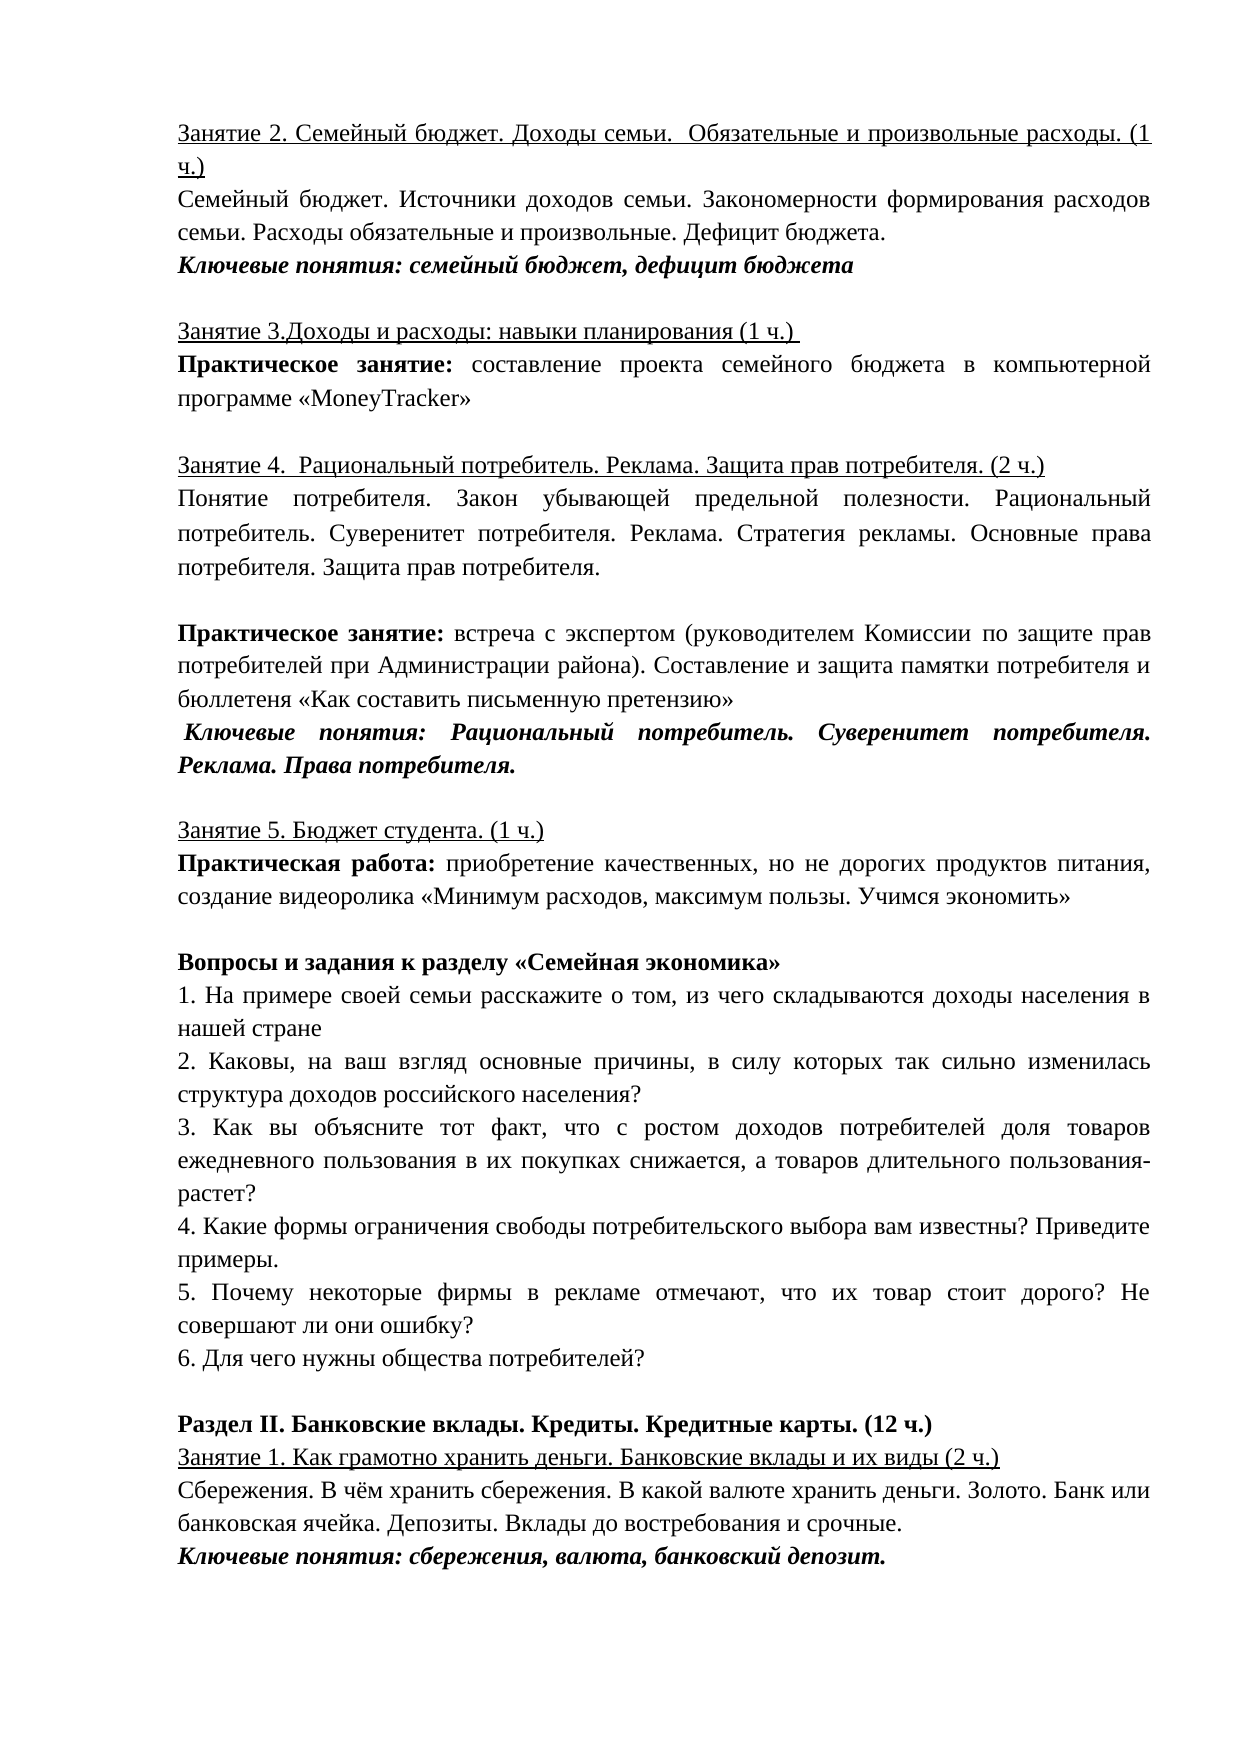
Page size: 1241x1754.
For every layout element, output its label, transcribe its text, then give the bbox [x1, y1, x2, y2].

text Ключевые понятия: сбережения, валюта, банковский депозит. [177, 1541, 1152, 1570]
text Раздел II. Банковские вклады. Кредиты. Кредитные карты. (12 ч.) [177, 1409, 1152, 1438]
text Вопросы и задания к разделу «Семейная экономика» [177, 947, 1152, 976]
text Занятие 4. Рациональный потребитель. Реклама. Защита прав потребителя. (2 ч.) [177, 451, 1152, 479]
text 1. На примере своей семьи расскажите о том, из чего складываются доходы населения в нашей стране [177, 980, 1152, 1042]
text Ключевые понятия: семейный бюджет, дефицит бюджета [177, 250, 1152, 279]
text Занятие 2. Семейный бюджет. Доходы семьи. Обязательные и произвольные расходы. (1 ч.) [177, 144, 1152, 180]
text Занятие 3.Доходы и расходы: навыки планирования (1 ч.) [177, 316, 1152, 345]
text Занятие 2. Семейный бюджет. Доходы семьи. Обязательные и произвольные расходы. (1 ч.) [177, 118, 1152, 143]
text Практическое занятие: составление проекта семейного бюджета в компьютерной программе «MoneyTracker» [177, 349, 1152, 413]
text 2. Каковы, на ваш взгляд основные причины, в силу которых так сильно изменилась структура доходов российского населения? [177, 1046, 1152, 1108]
text 3. Как вы объясните тот факт, что с ростом доходов потребителей доля товаров ежедневного пользования в их покупках снижается, а товаров длительного пользования-растет? [177, 1112, 1152, 1207]
text Практическая работа: приобретение качественных, но не дорогих продуктов питания, создание видеоролика «Минимум расходов, максимум пользы. Учимся экономить» [177, 848, 1152, 910]
text Занятие 5. Бюджет студента. (1 ч.) [177, 815, 1152, 844]
text Сбережения. В чём хранить сбережения. В какой валюте хранить деньги. Золото. Банк или банковская ячейка. Депозиты. Вклады до востребования и срочные. [177, 1475, 1152, 1537]
text 6. Для чего нужны общества потребителей? [177, 1343, 1152, 1372]
text 4. Какие формы ограничения свободы потребительского выбора вам известны? Приведите примеры. [177, 1211, 1152, 1273]
text Занятие 1. Как грамотно хранить деньги. Банковские вклады и их виды (2 ч.) [177, 1442, 1152, 1471]
text 5. Почему некоторые фирмы в рекламе отмечают, что их товар стоит дорого? Не совершают ли они ошибку? [177, 1277, 1152, 1339]
text Ключевые понятия: Рациональный потребитель. Суверенитет потребителя. Реклама. Права потребителя. [177, 717, 1152, 778]
text Понятие потребителя. Закон убывающей предельной полезности. Рациональный потребитель. Суверенитет потребителя. Реклама. Стратегия рекламы. Основные права потребителя. Защита прав потребителя. [177, 483, 1152, 580]
text Практическое занятие: встреча с экспертом (руководителем Комиссии по защите прав потребителей при Администрации района). Составление и защита памятки потребителя и бюллетеня «Как составить письменную претензию» [177, 618, 1152, 712]
text Семейный бюджет. Источники доходов семьи. Закономерности формирования расходов семьи. Расходы обязательные и произвольные. Дефицит бюджета. [177, 184, 1152, 246]
